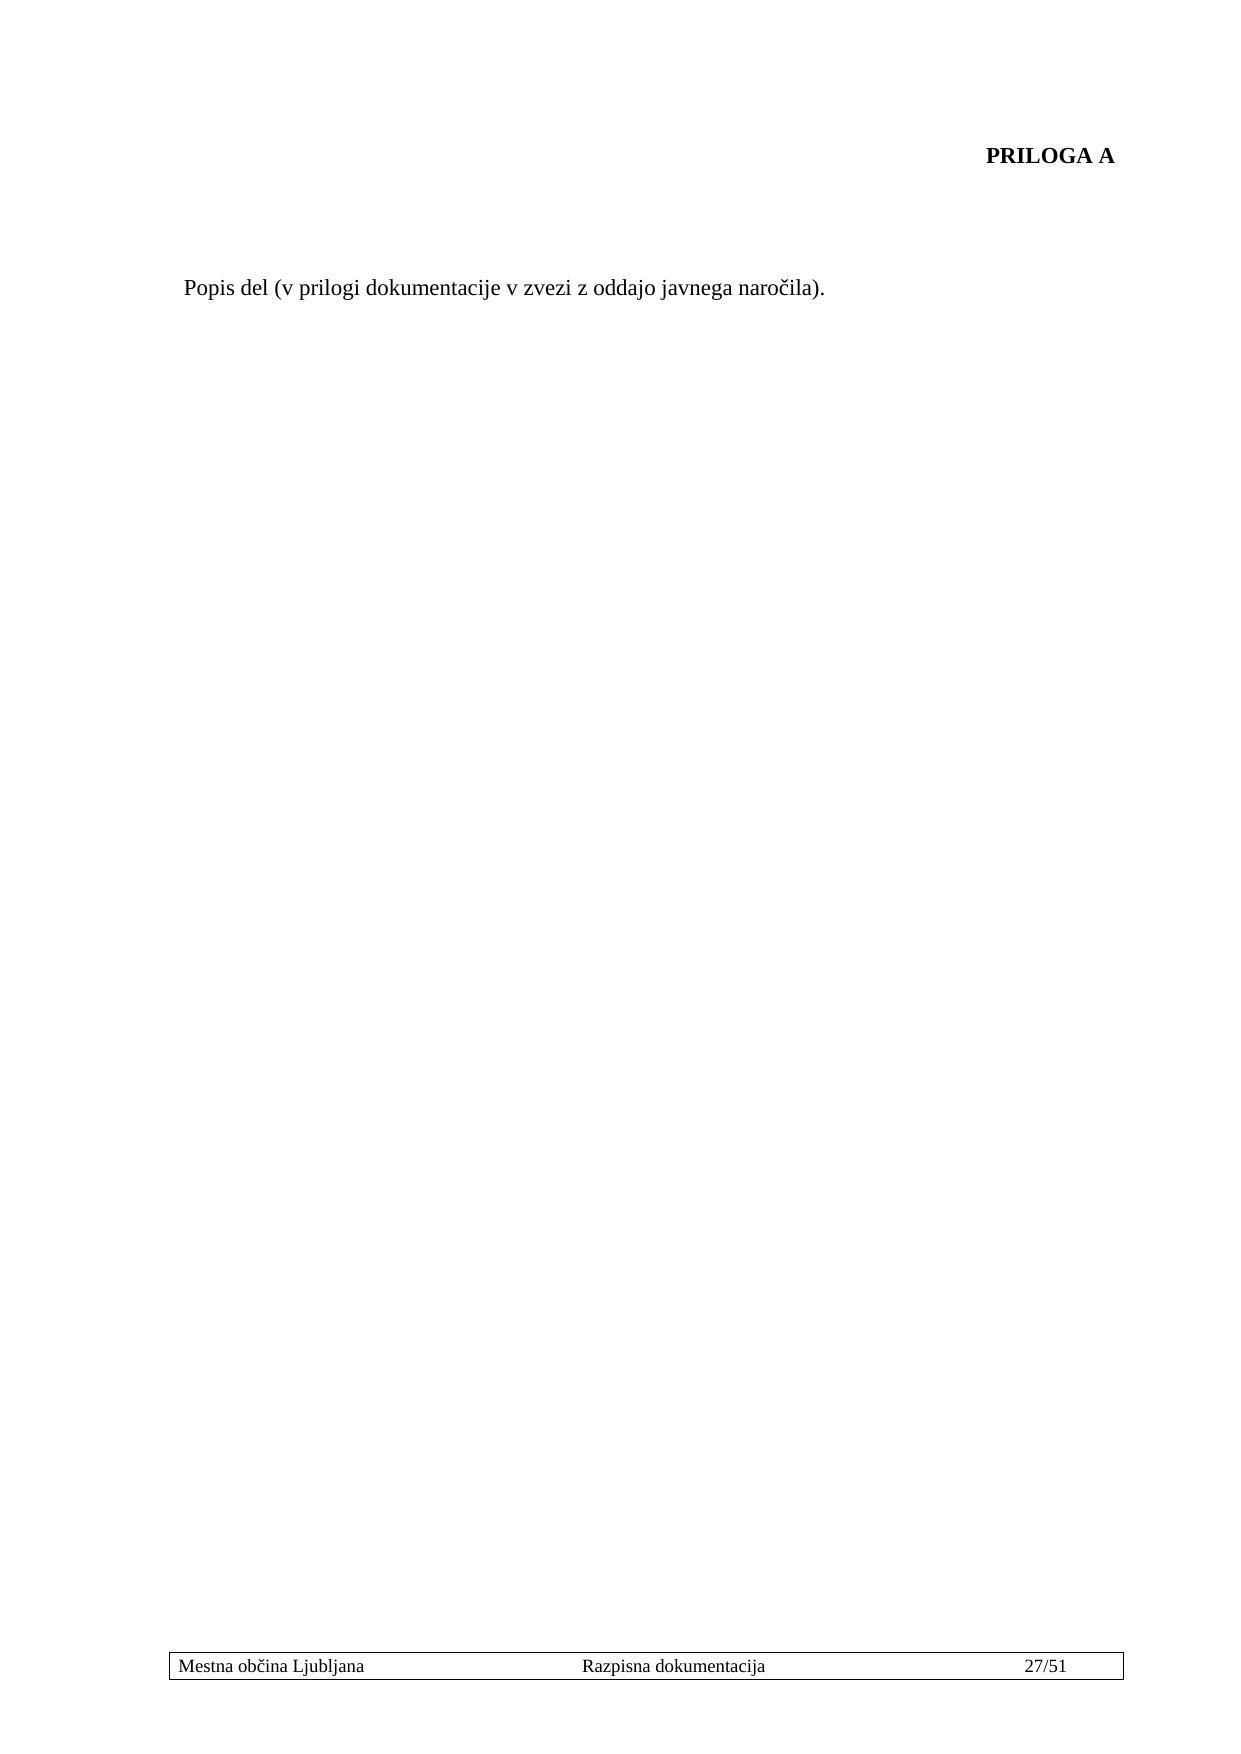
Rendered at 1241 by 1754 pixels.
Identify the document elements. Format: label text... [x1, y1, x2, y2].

text Popis del (v prilogi dokumentacije v zvezi z oddajo javnega naročila). [184, 273, 1115, 300]
text PRILOGA A [66, 142, 1115, 168]
